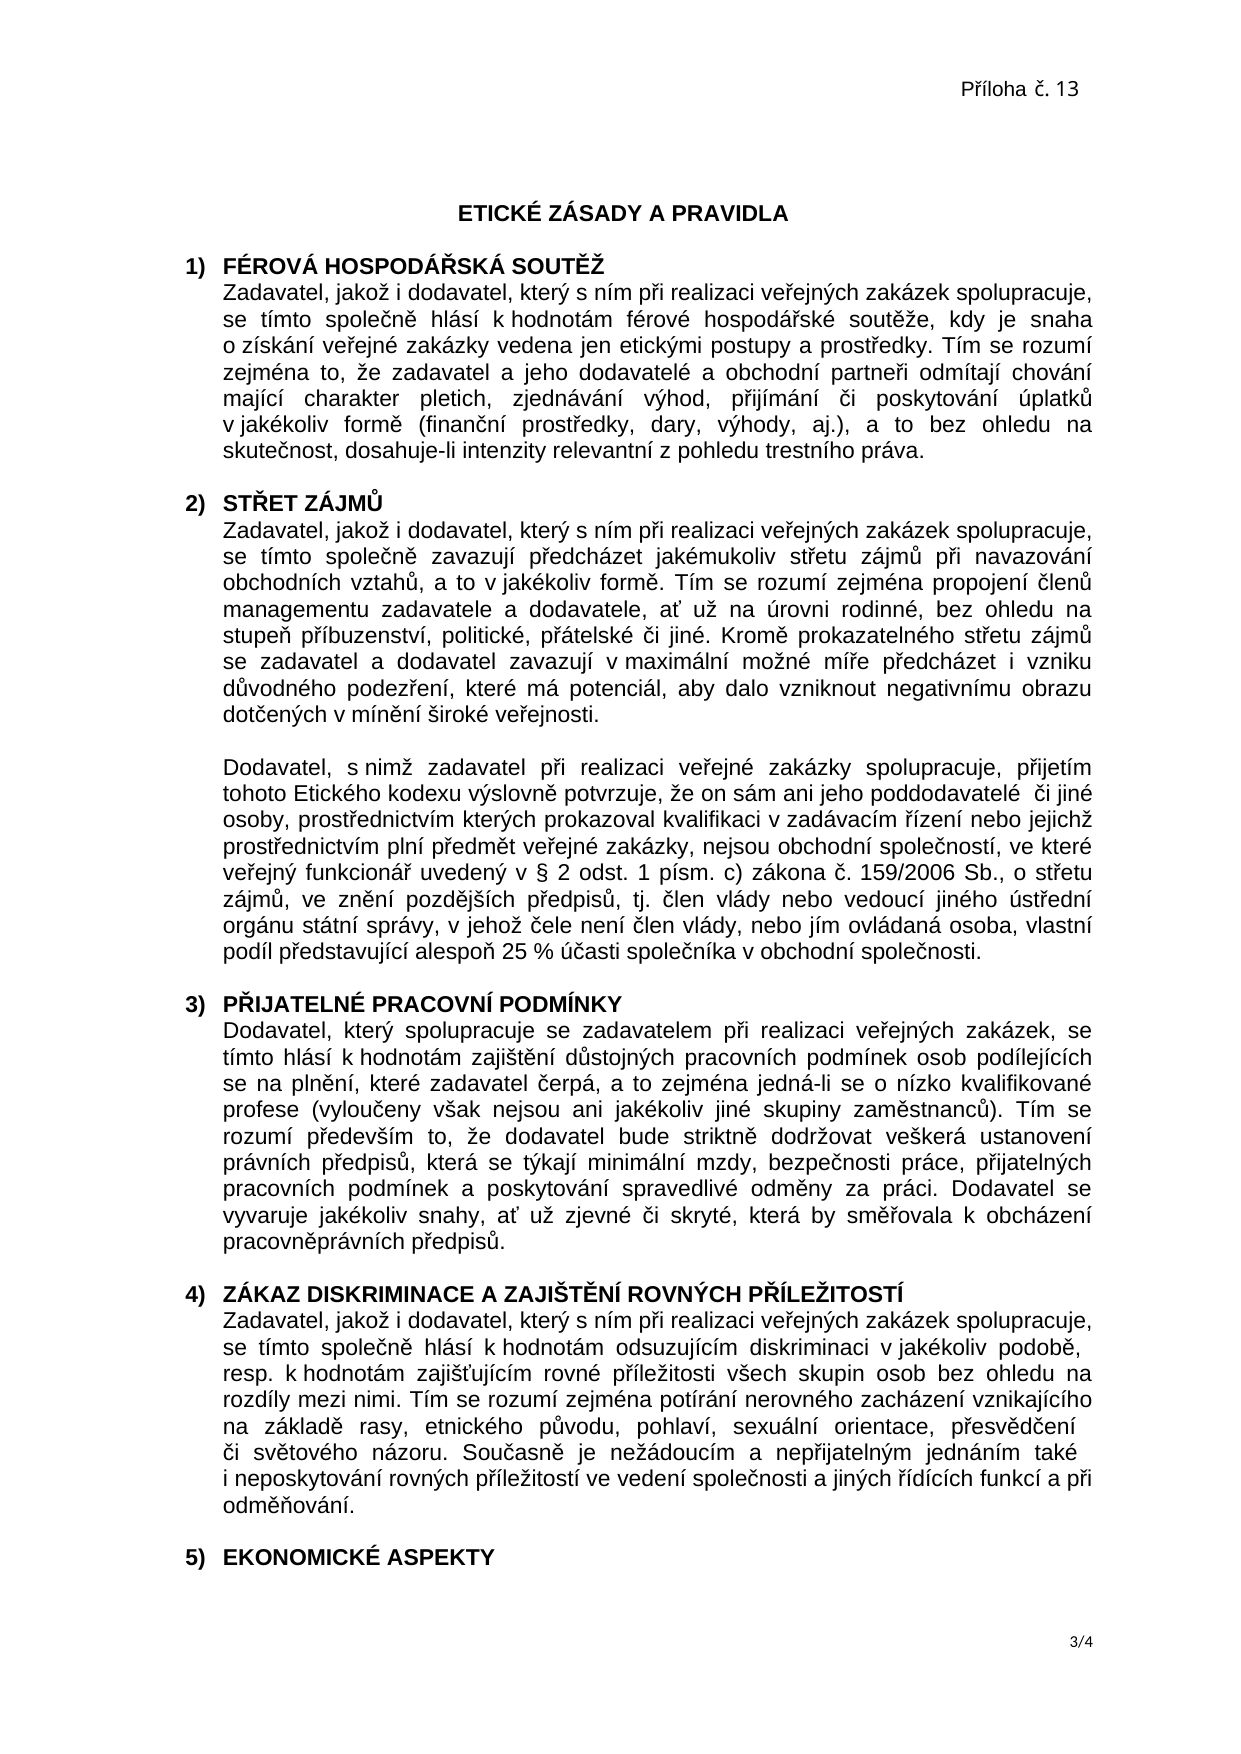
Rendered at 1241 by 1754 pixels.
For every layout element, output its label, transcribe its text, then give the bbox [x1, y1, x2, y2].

list Zadavatel, jakož i dodavatel, který s ním při realizaci veřejných zakázek spolupracuje, se tímto společně zavazují předcházet jakémukoliv střetu zájmů při navazování obchodních vztahů, a to v jakékoliv formě. Tím se rozumí zejména propojení členů managementu zadavatele a dodavatele, ať už na úrovni rodinné, bez ohledu na stupeň příbuzenství, politické, přátelské či jiné. Kromě prokazatelného střetu zájmů se zadavatel a dodavatel zavazují v maximální možné míře předcházet i vzniku důvodného podezření, které má potenciál, aby dalo vzniknout negativnímu obrazu dotčených v mínění široké veřejnosti. [223, 517, 1093, 727]
list EKONOMICKÉ ASPEKTY [185, 1544, 1093, 1571]
list ZÁKAZ DISKRIMINACE A ZAJIŠTĚNÍ ROVNÝCH PŘÍLEŽITOSTÍ [185, 1281, 1093, 1307]
text ETICKÉ ZÁSADY A PRAVIDLA [148, 200, 1093, 227]
list PŘIJATELNÉ PRACOVNÍ PODMÍNKY [185, 991, 1093, 1017]
list STŘET ZÁJMŮ [185, 490, 1093, 517]
list FÉROVÁ HOSPODÁŘSKÁ SOUTĚŽ [185, 253, 1093, 279]
list Zadavatel, jakož i dodavatel, který s ním při realizaci veřejných zakázek spolupracuje, se tímto společně hlásí k hodnotám odsuzujícím diskriminaci v jakékoliv podobě, resp. k hodnotám zajišťujícím rovné příležitosti všech skupin osob bez ohledu na rozdíly mezi nimi. Tím se rozumí zejména potírání nerovného zacházení vznikajícího na základě rasy, etnického původu, pohlaví, sexuální orientace, přesvědčení či světového názoru. Současně je nežádoucím a nepřijatelným jednáním také i neposkytování rovných příležitostí ve vedení společnosti a jiných řídících funkcí a při odměňování. [223, 1307, 1093, 1518]
list Dodavatel, který spolupracuje se zadavatelem při realizaci veřejných zakázek, se tímto hlásí k hodnotám zajištění důstojných pracovních podmínek osob podílejících se na plnění, které zadavatel čerpá, a to zejména jedná-li se o nízko kvalifikované profese (vyloučeny však nejsou ani jakékoliv jiné skupiny zaměstnanců). Tím se rozumí především to, že dodavatel bude striktně dodržovat veškerá ustanovení právních předpisů, která se týkají minimální mzdy, bezpečnosti práce, přijatelných pracovních podmínek a poskytování spravedlivé odměny za práci. Dodavatel se vyvaruje jakékoliv snahy, ať už zjevné či skryté, která by směřovala k obcházení pracovněprávních předpisů. [223, 1017, 1093, 1254]
list Zadavatel, jakož i dodavatel, který s ním při realizaci veřejných zakázek spolupracuje, se tímto společně hlásí k hodnotám férové hospodářské soutěže, kdy je snaha o získání veřejné zakázky vedena jen etickými postupy a prostředky. Tím se rozumí zejména to, že zadavatel a jeho dodavatelé a obchodní partneři odmítají chování mající charakter pletich, zjednávání výhod, přijímání či poskytování úplatků v jakékoliv formě (finanční prostředky, dary, výhody, aj.), a to bez ohledu na skutečnost, dosahuje-li intenzity relevantní z pohledu trestního práva. [223, 279, 1093, 464]
list Dodavatel, s nimž zadavatel při realizaci veřejné zakázky spolupracuje, přijetím tohoto Etického kodexu výslovně potvrzuje, že on sám ani jeho poddodavatelé či jiné osoby, prostřednictvím kterých prokazoval kvalifikaci v zadávacím řízení nebo jejichž prostřednictvím plní předmět veřejné zakázky, nejsou obchodní společností, ve které veřejný funkcionář uvedený v § 2 odst. 1 písm. c) zákona č. 159/2006 Sb., o střetu zájmů, ve znění pozdějších předpisů, tj. člen vlády nebo vedoucí jiného ústřední orgánu státní správy, v jehož čele není člen vlády, nebo jím ovládaná osoba, vlastní podíl představující alespoň 25 % účasti společníka v obchodní společnosti. [223, 754, 1093, 964]
